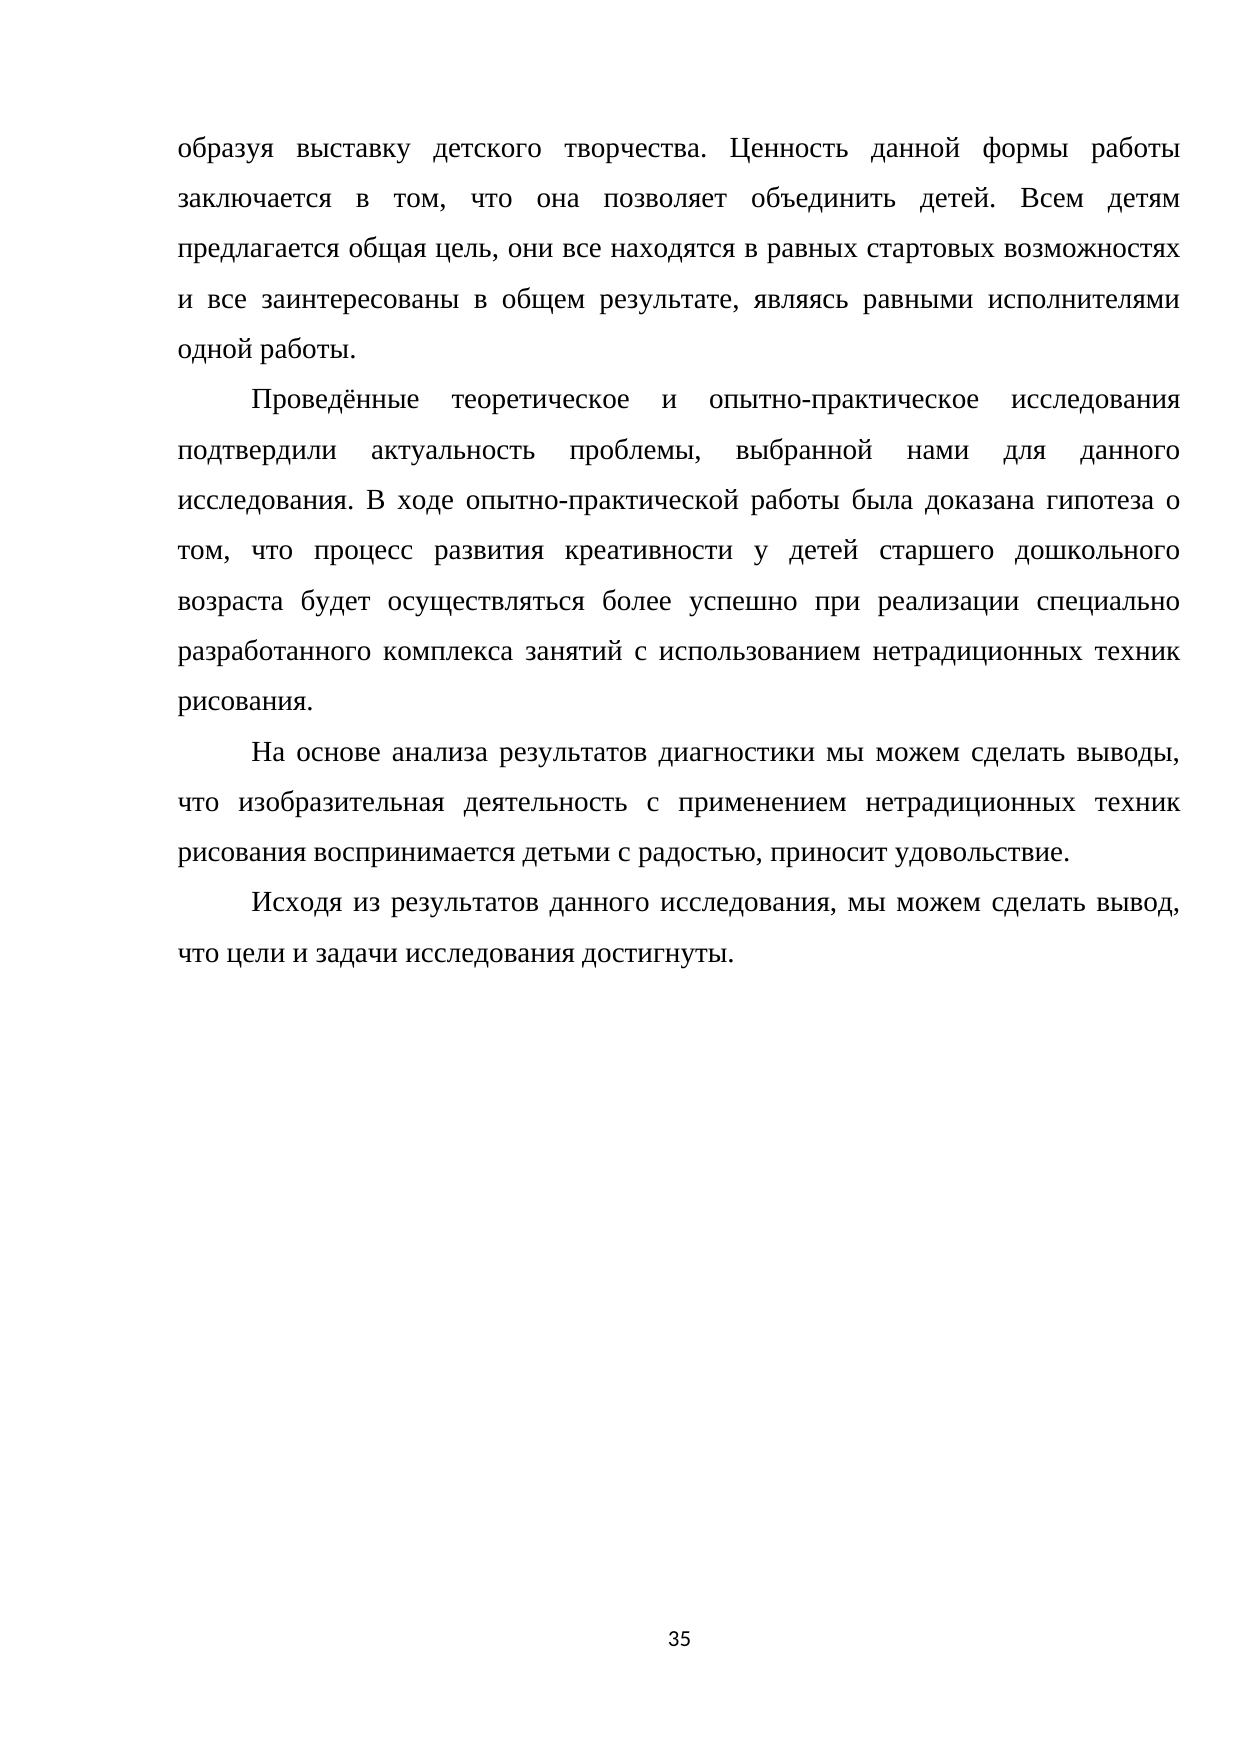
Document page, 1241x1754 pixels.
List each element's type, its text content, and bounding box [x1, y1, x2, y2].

text Исходя из результатов данного исследования, мы можем сделать вывод, что цели и задачи исследования достигнуты. [177, 884, 1181, 968]
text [177, 130, 1181, 365]
text Проведённые теоретическое и опытно-практическое исследования подтвердили актуальность проблемы, выбранной нами для данного исследования. В ходе опытно-практической работы была доказана гипотеза о том, что процесс развития креативности у детей старшего дошкольного возраста будет осуществляться более успешно при реализации специально разработанного комплекса занятий с использованием нетрадиционных техник рисования. [177, 381, 1181, 717]
text На основе анализа результатов диагностики мы можем сделать выводы, что изобразительная деятельность с применением нетрадиционных техник рисования воспринимается детьми с радостью, приносит удовольствие. [177, 734, 1181, 868]
